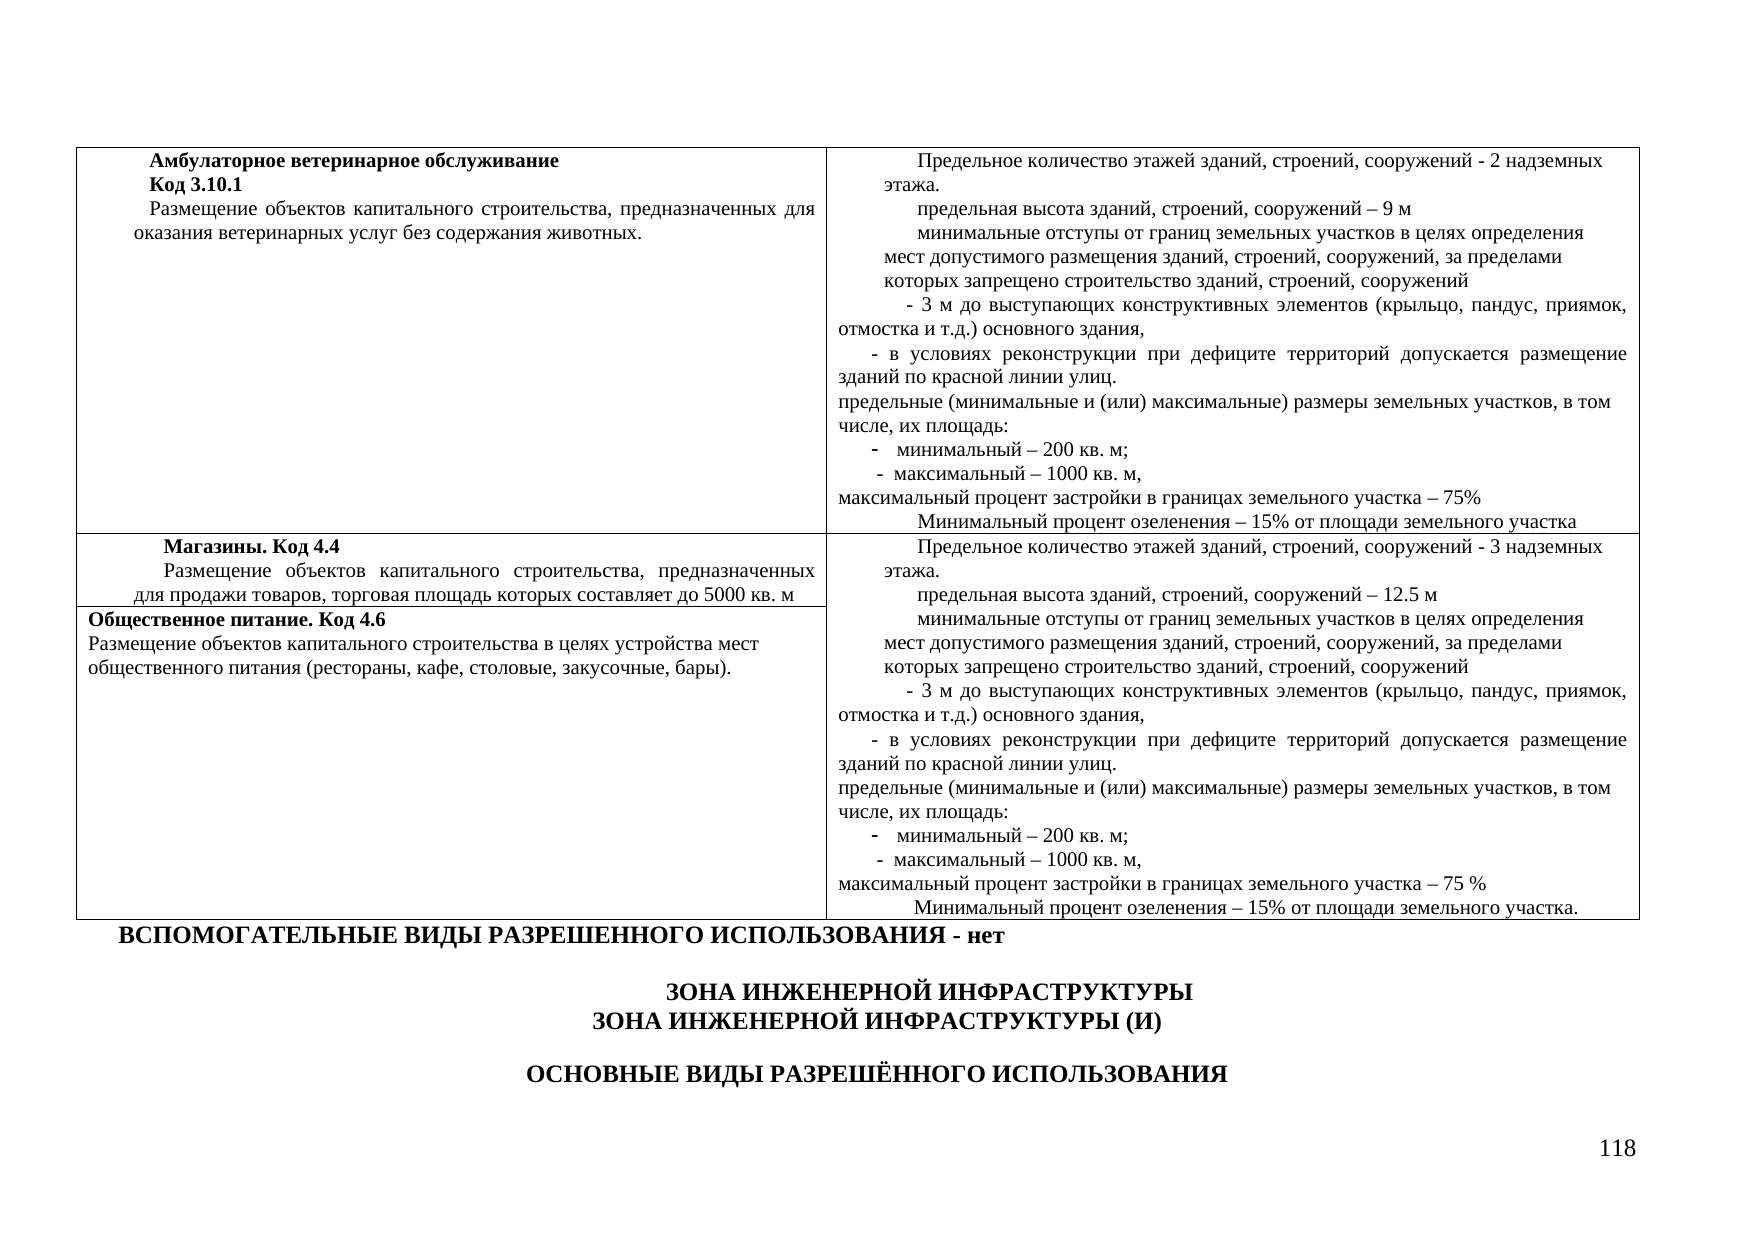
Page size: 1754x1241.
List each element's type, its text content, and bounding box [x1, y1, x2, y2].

table_cell Общественное питание. Код 4.6 Размещение объектов капитального строительства в целях устройства мест общественного питания (рестораны, кафе, столовые, закусочные, бары). [77, 607, 826, 919]
text ЗОНА ИНЖЕНЕРНОЙ ИНФРАСТРУКТУРЫ [164, 977, 1636, 1006]
table_cell Предельное количество этажей зданий, строений, сооружений - 2 надземных этажа. предельная высота зданий, строений, сооружений – 9 м минимальные отступы от границ земельных участков в целях определения мест допустимого размещения зданий, строений, сооружений, за пределами которых запрещено строительство зданий, строений, сооружений - 3 м до выступающих конструктивных элементов (крыльцо, пандус, приямок, отмостка и т.д.) основного здания, - в условиях реконструкции при дефиците территорий допускается размещение зданий по красной линии улиц. предельные (минимальные и (или) максимальные) размеры земельных участков, в том числе, их площадь: минимальный – 200 кв. м; - максимальный – 1000 кв. м, максимальный процент застройки в границах земельного участка – 75% Минимальный процент озеленения – 15% от площади земельного участка [827, 148, 1639, 533]
table_cell Предельное количество этажей зданий, строений, сооружений - 3 надземных этажа. предельная высота зданий, строений, сооружений – 12.5 м минимальные отступы от границ земельных участков в целях определения мест допустимого размещения зданий, строений, сооружений, за пределами которых запрещено строительство зданий, строений, сооружений - 3 м до выступающих конструктивных элементов (крыльцо, пандус, приямок, отмостка и т.д.) основного здания, - в условиях реконструкции при дефиците территорий допускается размещение зданий по красной линии улиц. предельные (минимальные и (или) максимальные) размеры земельных участков, в том числе, их площадь: минимальный – 200 кв. м; - максимальный – 1000 кв. м, максимальный процент застройки в границах земельного участка – 75 % Минимальный процент озеленения – 15% от площади земельного участка. [827, 534, 1639, 919]
text ОСНОВНЫЕ ВИДЫ РАЗРЕШЁННОГО ИСПОЛЬЗОВАНИЯ [118, 1059, 1636, 1088]
table_cell Магазины. Код 4.4 Размещение объектов капитального строительства, предназначенных для продажи товаров, торговая площадь которых составляет до 5000 кв. м [77, 534, 826, 606]
text ВСПОМОГАТЕЛЬНЫЕ ВИДЫ РАЗРЕШЕННОГО ИСПОЛЬЗОВАНИЯ - нет [118, 920, 1636, 949]
subtitle ЗОНА ИНЖЕНЕРНОЙ ИНФРАСТРУКТУРЫ (И) [118, 1006, 1636, 1035]
table_cell Амбулаторное ветеринарное обслуживание Код 3.10.1 Размещение объектов капитального строительства, предназначенных для оказания ветеринарных услуг без содержания животных. [77, 148, 826, 533]
